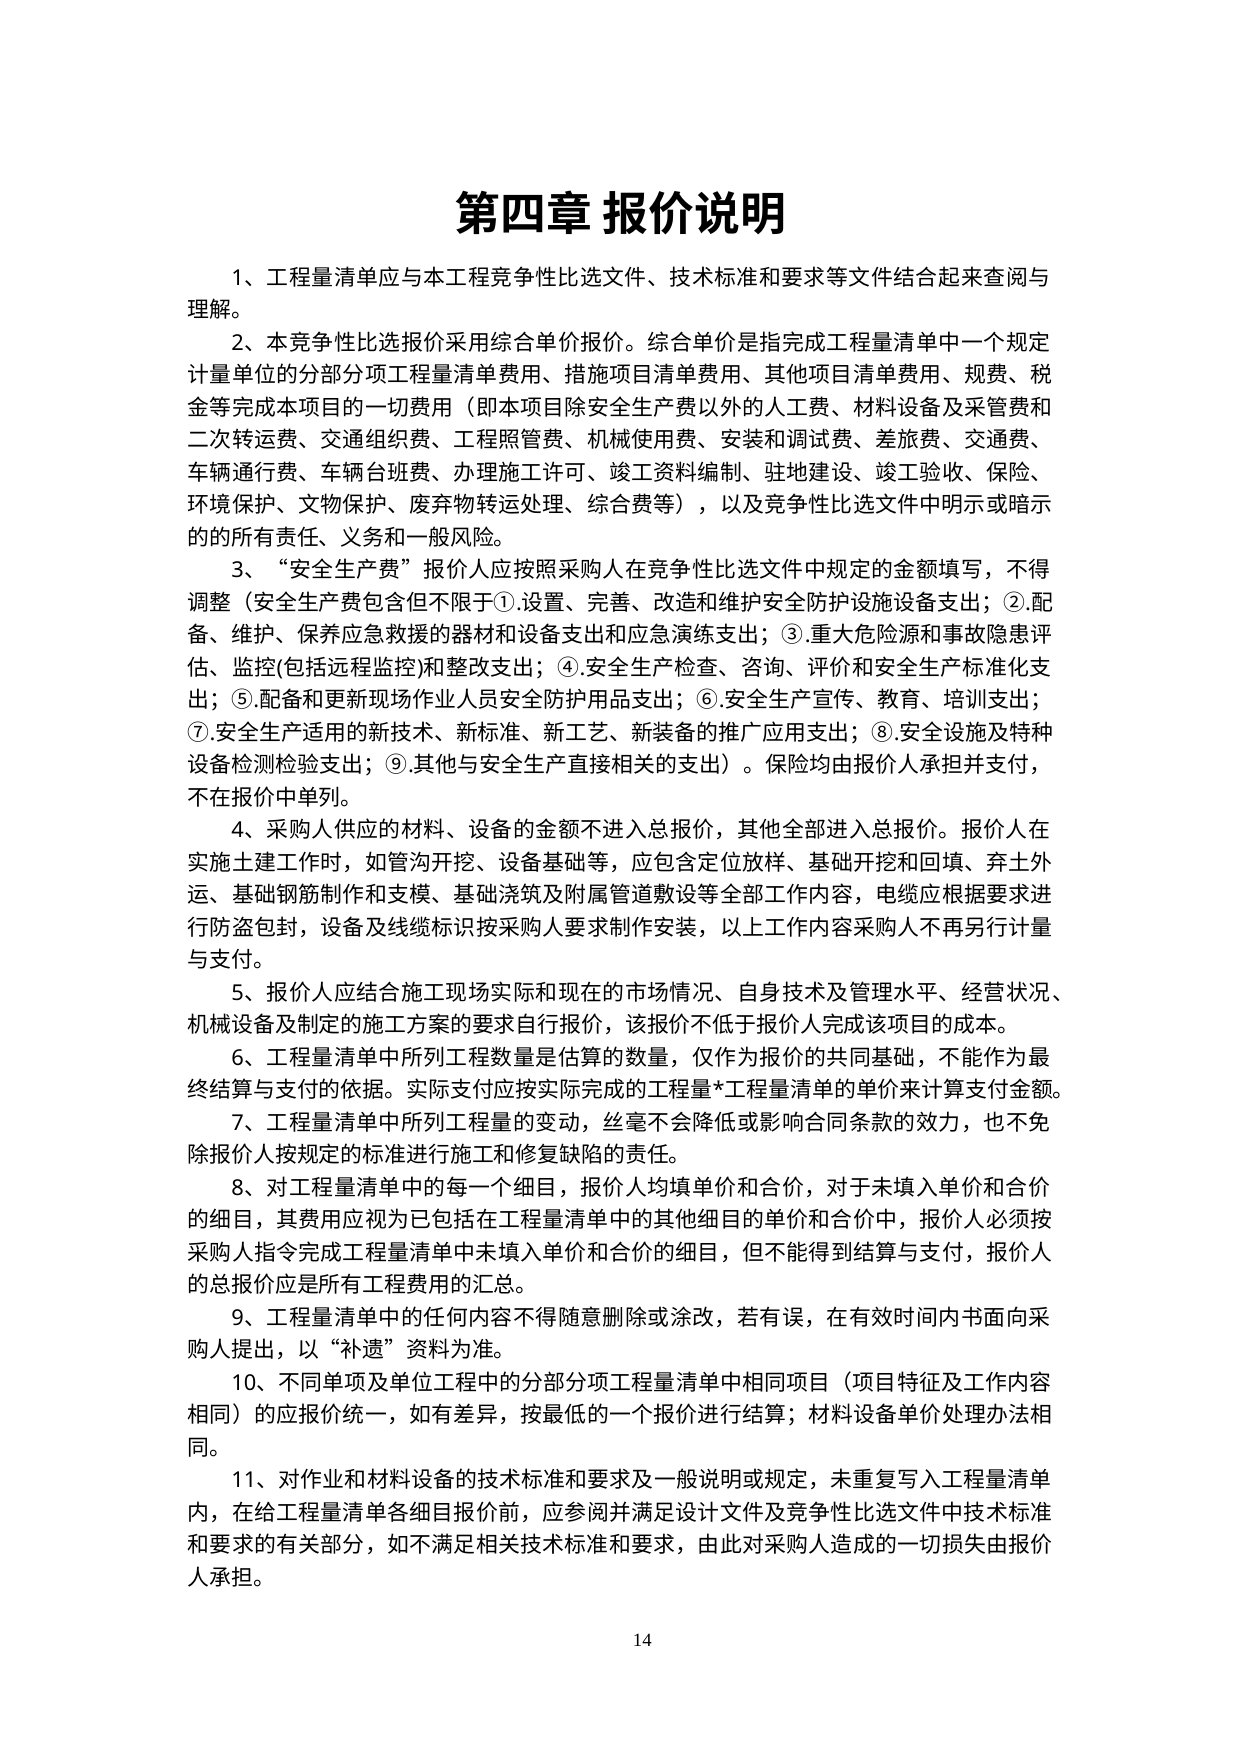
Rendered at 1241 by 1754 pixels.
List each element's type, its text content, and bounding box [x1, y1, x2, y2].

text 4、采购人供应的材料、设备的金额不进入总报价，其他全部进入总报价。报价人在实施土建工作时，如管沟开挖、设备基础等，应包含定位放样、基础开挖和回填、弃土外运、基础钢筋制作和支模、基础浇筑及附属管道敷设等全部工作内容，电缆应根据要求进行防盗包封，设备及线缆标识按采购人要求制作安装，以上工作内容采购人不再另行计量与支付。 [187, 812, 1053, 974]
text 8、对工程量清单中的每一个细目，报价人均填单价和合价，对于未填入单价和合价的细目，其费用应视为已包括在工程量清单中的其他细目的单价和合价中，报价人必须按采购人指令完成工程量清单中未填入单价和合价的细目，但不能得到结算与支付，报价人的总报价应是所有工程费用的汇总。 [187, 1169, 1053, 1299]
text 9、工程量清单中的任何内容不得随意删除或涂改，若有误，在有效时间内书面向采购人提出，以“补遗”资料为准。 [187, 1299, 1053, 1364]
text 11、对作业和材料设备的技术标准和要求及一般说明或规定，未重复写入工程量清单内，在给工程量清单各细目报价前，应参阅并满足设计文件及竞争性比选文件中技术标准和要求的有关部分，如不满足相关技术标准和要求，由此对采购人造成的一切损失由报价人承担。 [187, 1462, 1053, 1592]
text 7、工程量清单中所列工程量的变动，丝毫不会降低或影响合同条款的效力，也不免除报价人按规定的标准进行施工和修复缺陷的责任。 [187, 1104, 1053, 1169]
text 6、工程量清单中所列工程数量是估算的数量，仅作为报价的共同基础，不能作为最终结算与支付的依据。实际支付应按实际完成的工程量*工程量清单的单价来计算支付金额。 [187, 1039, 1053, 1104]
text 10、不同单项及单位工程中的分部分项工程量清单中相同项目（项目特征及工作内容相同）的应报价统一，如有差异，按最低的一个报价进行结算；材料设备单价处理办法相同。 [187, 1364, 1053, 1462]
text 1、工程量清单应与本工程竞争性比选文件、技术标准和要求等文件结合起来查阅与理解。 [187, 259, 1053, 324]
text 5、报价人应结合施工现场实际和现在的市场情况、自身技术及管理水平、经营状况、机械设备及制定的施工方案的要求自行报价，该报价不低于报价人完成该项目的成本。 [187, 974, 1053, 1039]
text 第四章 报价说明 [187, 162, 1053, 259]
text 3、“安全生产费”报价人应按照采购人在竞争性比选文件中规定的金额填写，不得调整（安全生产费包含但不限于①.设置、完善、改造和维护安全防护设施设备支出；②.配备、维护、保养应急救援的器材和设备支出和应急演练支出；③.重大危险源和事故隐患评估、监控(包括远程监控)和整改支出；④.安全生产检查、咨询、评价和安全生产标准化支出；⑤.配备和更新现场作业人员安全防护用品支出；⑥.安全生产宣传、教育、培训支出；⑦.安全生产适用的新技术、新标准、新工艺、新装备的推广应用支出；⑧.安全设施及特种设备检测检验支出；⑨.其他与安全生产直接相关的支出）。保险均由报价人承担并支付，不在报价中单列。 [187, 552, 1053, 812]
text 2、本竞争性比选报价采用综合单价报价。综合单价是指完成工程量清单中一个规定计量单位的分部分项工程量清单费用、措施项目清单费用、其他项目清单费用、规费、税金等完成本项目的一切费用（即本项目除安全生产费以外的人工费、材料设备及采管费和二次转运费、交通组织费、工程照管费、机械使用费、安装和调试费、差旅费、交通费、车辆通行费、车辆台班费、办理施工许可、竣工资料编制、驻地建设、竣工验收、保险、环境保护、文物保护、废弃物转运处理、综合费等），以及竞争性比选文件中明示或暗示的的所有责任、义务和一般风险。 [187, 324, 1053, 552]
